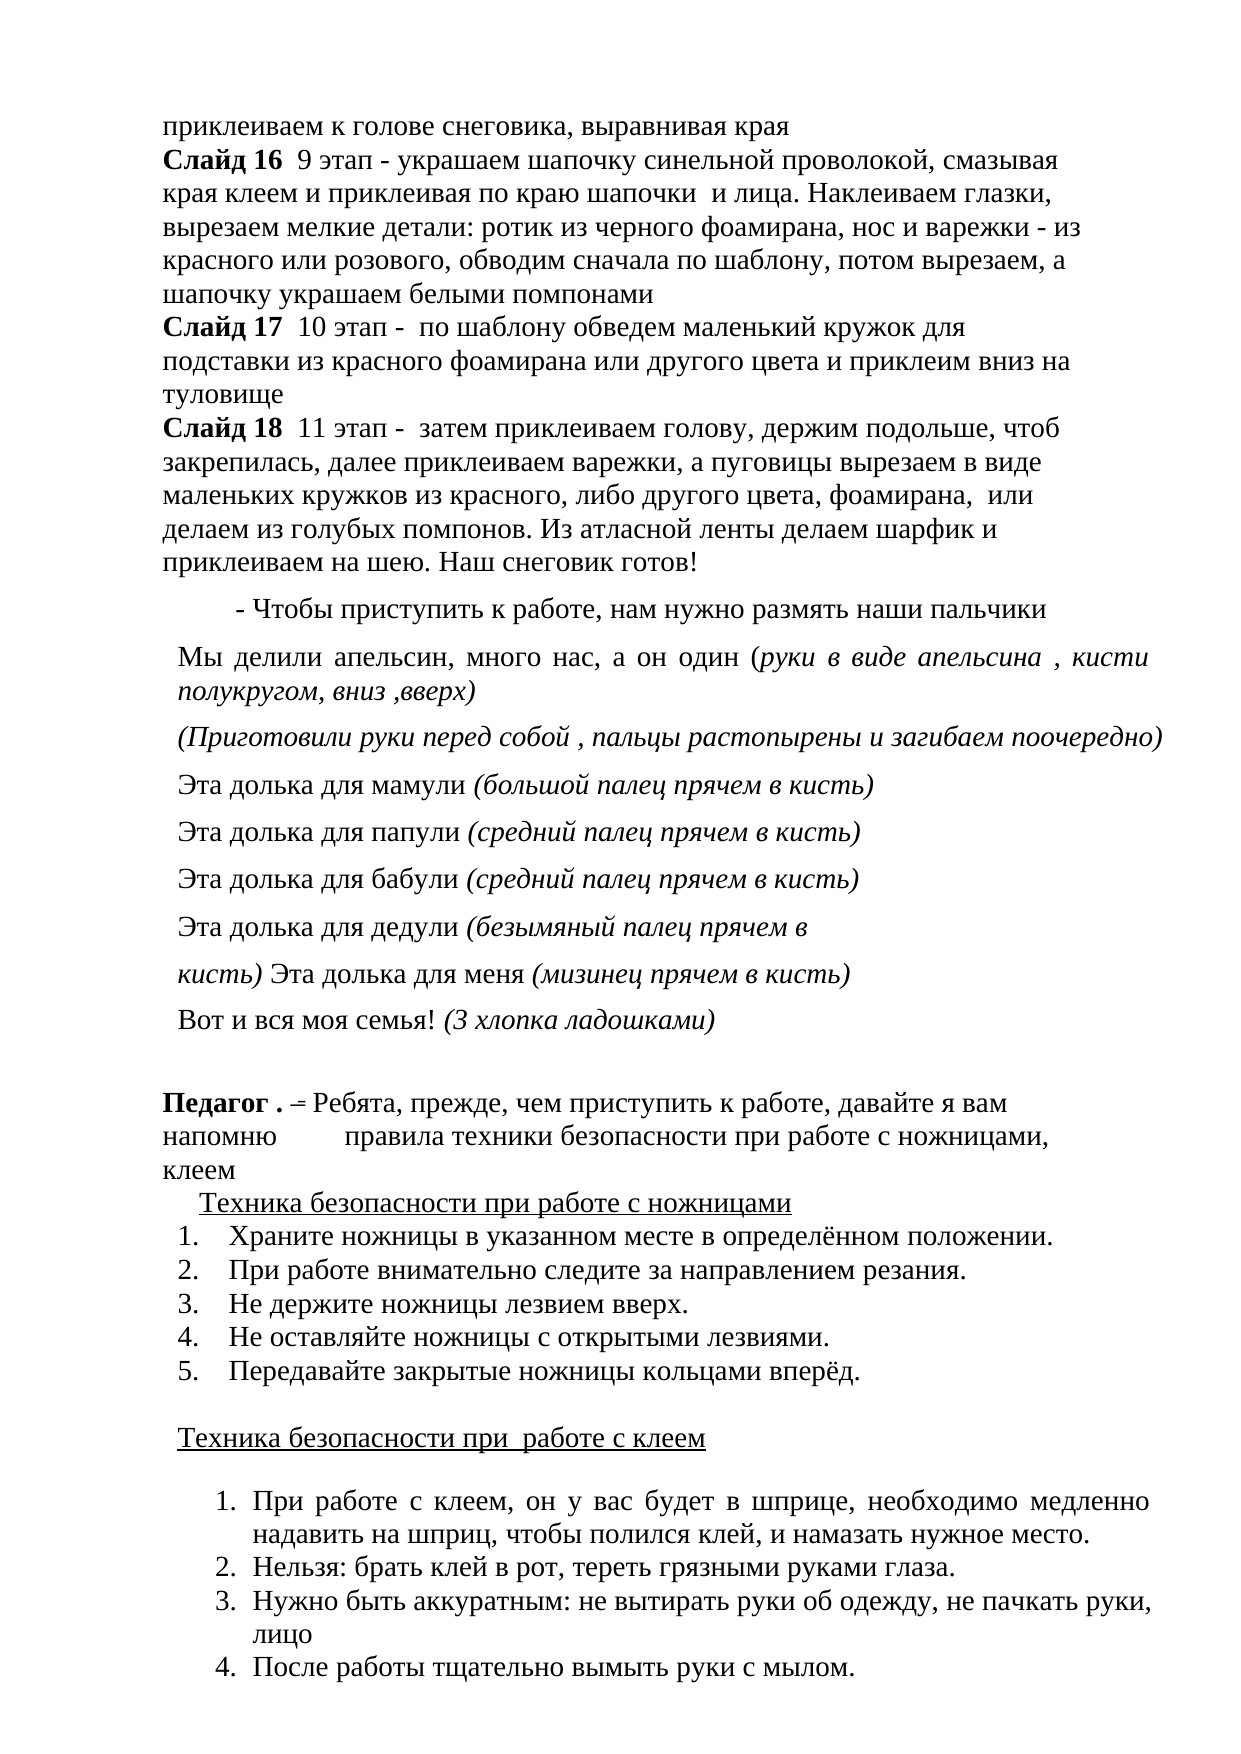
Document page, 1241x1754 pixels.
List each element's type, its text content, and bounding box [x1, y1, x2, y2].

text Педагог . – Ребята, прежде, чем приступить к работе, давайте я вам напомню правила техники безопасности при работе с ножницами, клеем [162, 1085, 1072, 1185]
text Вот и вся моя семья! (3 хлопка ладошками) [177, 1003, 1167, 1036]
text Слайд 16 9 этап - украшаем шапочку синельной проволокой, смазывая края клеем и приклеивая по краю шапочки и лица. Наклеиваем глазки, вырезаем мелкие детали: ротик из черного фоамирана, нос и варежки - из красного или розового, обводим сначала по шаблону, потом вырезаем, а шапочку украшаем белыми помпонами [162, 142, 1092, 309]
text Техника безопасности при работе с клеем [177, 1420, 1167, 1454]
text Слайд 18 11 этап - затем приклеиваем голову, держим подольше, чтоб закрепилась, далее приклеиваем варежки, а пуговицы вырезаем в виде маленьких кружков из красного, либо другого цвета, фоамирана, или делаем из голубых помпонов. Из атласной ленты делаем шарфик и приклеиваем на шею. Наш снеговик готов! [162, 410, 1092, 578]
list Не оставляйте ножницы с открытыми лезвиями. [177, 1319, 1167, 1353]
text Техника безопасности при работе с ножницами [199, 1185, 1167, 1219]
list Нельзя: брать клей в рот, тереть грязными руками глаза. [215, 1550, 1167, 1583]
list Не держите ножницы лезвием вверх. [177, 1286, 1167, 1319]
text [162, 108, 1092, 142]
list После работы тщательно вымыть руки с мылом. [215, 1650, 1167, 1683]
list Передавайте закрытые ножницы кольцами вперёд. [177, 1353, 1167, 1387]
text (Приготовили руки перед собой , пальцы растопырены и загибаем поочередно) [177, 719, 1167, 753]
text Мы делили апельсин, много нас, а он один (руки в виде апельсина , кисти полукругом, вниз ,вверх) [177, 639, 1167, 706]
list Храните ножницы в указанном месте в определённом положении. [177, 1219, 1167, 1252]
text Эта долька для мамули (большой палец прячем в кисть) Эта долька для папули (средний палец прячем в кисть) Эта долька для бабули (средний палец прячем в кисть) Эта долька для дедули (безымяный палец прячем в кисть) Эта долька для меня (мизинец прячем в кисть) [177, 767, 902, 989]
text Слайд 17 10 этап - по шаблону обведем маленький кружок для подставки из красного фоамирана или другого цвета и приклеим вниз на туловище [162, 309, 1092, 410]
list Нужно быть аккуратным: не вытирать руки об одежду, не пачкать руки, лицо [215, 1583, 1152, 1650]
list При работе с клеем, он у вас будет в шприце, необходимо медленно надавить на шприц, чтобы полился клей, и намазать нужное место. [215, 1483, 1152, 1550]
list При работе внимательно следите за направлением резания. [177, 1252, 1167, 1286]
text - Чтобы приступить к работе, нам нужно размять наши пальчики [235, 592, 1167, 625]
